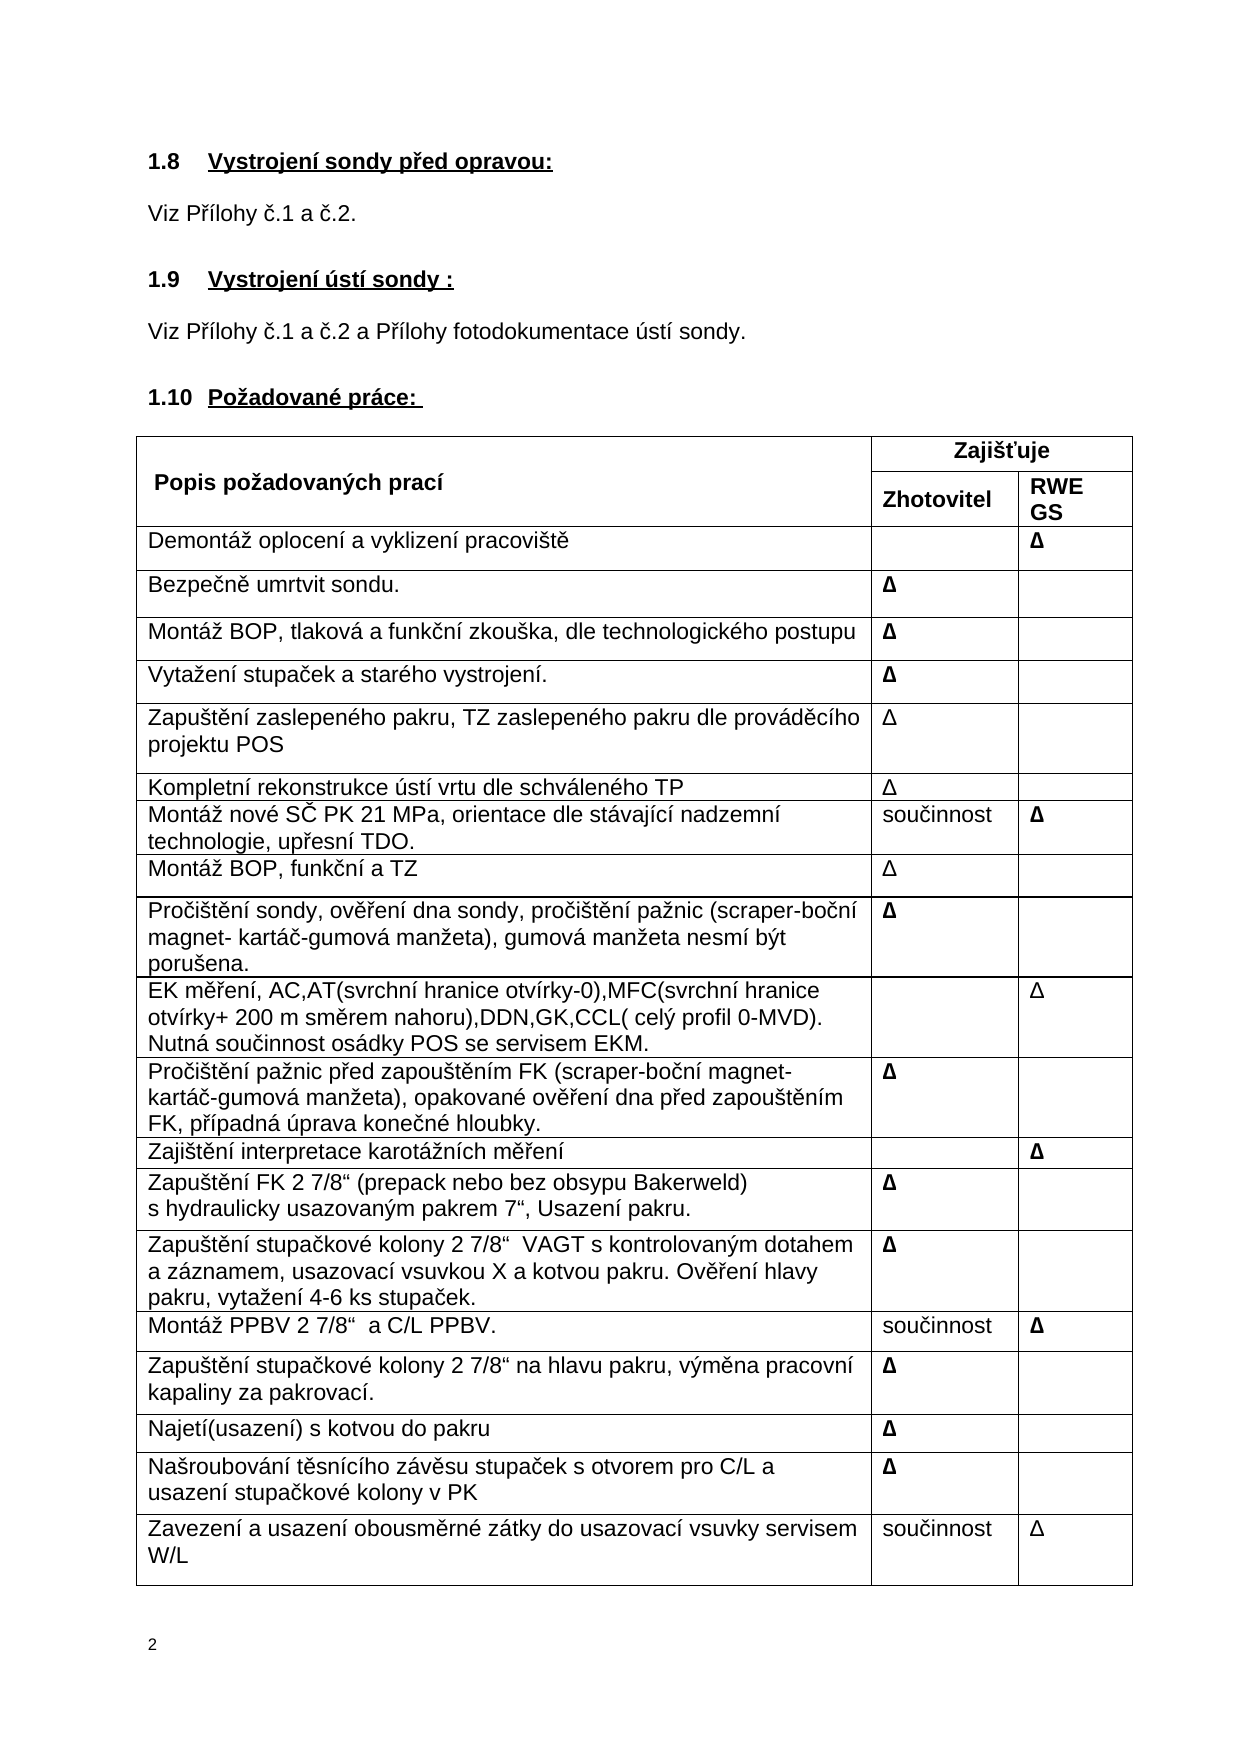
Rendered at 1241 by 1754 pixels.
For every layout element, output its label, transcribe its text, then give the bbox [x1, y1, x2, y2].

table_cell součinnost [872, 1312, 1018, 1351]
table_cell ∆ [872, 774, 1018, 800]
table_cell [1019, 898, 1132, 976]
subtitle Vystrojení sondy před opravou: [148, 148, 1093, 174]
table_cell Kompletní rekonstrukce ústí vrtu dle schváleného TP [137, 774, 871, 800]
table_cell [1019, 1453, 1132, 1514]
table_cell Demontáž oplocení a vyklizení pracoviště [137, 527, 871, 569]
table_cell ∆ [872, 898, 1018, 976]
table_cell Zapuštění stupačkové kolony 2 7/8“ na hlavu pakru, výměna pracovní kapaliny za pakrovací. [137, 1352, 871, 1414]
table_cell Zapuštění FK 2 7/8“ (prepack nebo bez obsypu Bakerweld) s hydraulicky usazovaným pakrem 7“, Usazení pakru. [137, 1169, 871, 1230]
table_cell Pročištění pažnic před zapouštěním FK (scraper-boční magnet- kartáč-gumová manžeta), opakované ověření dna před zapouštěním FK, případná úprava konečné hloubky. [137, 1058, 871, 1137]
table_cell ∆ [872, 1352, 1018, 1414]
table_cell EK měření, AC,AT(svrchní hranice otvírky-0),MFC(svrchní hranice otvírky+ 200 m směrem nahoru),DDN,GK,CCL( celý profil 0-MVD). Nutná součinnost osádky POS se servisem EKM. [137, 978, 871, 1057]
table_cell ∆ [1019, 801, 1132, 854]
table_cell Montáž PPBV 2 7/8“ a C/L PPBV. [137, 1312, 871, 1351]
table_cell [872, 527, 1018, 569]
table_cell ∆ [872, 661, 1018, 703]
table_cell [1019, 571, 1132, 617]
table_cell ∆ [1019, 1312, 1132, 1351]
table_cell [1019, 774, 1132, 800]
table_cell Montáž nové SČ PK 21 MPa, orientace dle stávající nadzemní technologie, upřesní TDO. [137, 801, 871, 854]
table_cell Pročištění sondy, ověření dna sondy, pročištění pažnic (scraper-boční magnet- kartáč-gumová manžeta), gumová manžeta nesmí být porušena. [137, 898, 871, 976]
table_cell [1019, 1352, 1132, 1414]
table_cell Našroubování těsnícího závěsu stupaček s otvorem pro C/L a usazení stupačkové kolony v PK [137, 1453, 871, 1514]
table_cell ∆ [872, 571, 1018, 617]
table_cell ∆ [872, 855, 1018, 896]
table_cell ∆ [872, 618, 1018, 660]
subtitle Požadované práce: [148, 383, 1093, 410]
table_cell [1019, 618, 1132, 660]
table_cell Bezpečně umrtvit sondu. [137, 571, 871, 617]
table_cell ∆ [1019, 978, 1132, 1057]
table_cell Montáž BOP, tlaková a funkční zkouška, dle technologického postupu [137, 618, 871, 660]
table_cell [1019, 661, 1132, 703]
table_cell RWE GS [1019, 472, 1132, 526]
table_cell Zapuštění stupačkové kolony 2 7/8“ VAGT s kontrolovaným dotahem a záznamem, usazovací vsuvkou X a kotvou pakru. Ověření hlavy pakru, vytažení 4-6 ks stupaček. [137, 1231, 871, 1311]
table_cell ∆ [872, 1058, 1018, 1137]
table_cell ∆ [1019, 1515, 1132, 1584]
table_cell součinnost [872, 801, 1018, 854]
table_cell [872, 978, 1018, 1057]
text Viz Přílohy č.1 a č.2. [148, 200, 1093, 227]
table_cell součinnost [872, 1515, 1018, 1584]
table_cell Zavezení a usazení obousměrné zátky do usazovací vsuvky servisem W/L [137, 1515, 871, 1584]
table_header Zajišťuje [872, 437, 1132, 471]
table_cell Najetí(usazení) s kotvou do pakru [137, 1415, 871, 1452]
table_cell [1019, 704, 1132, 773]
table_cell ∆ [872, 704, 1018, 773]
table_header Popis požadovaných prací [137, 437, 871, 526]
subtitle Vystrojení ústí sondy : [148, 266, 1093, 292]
table_cell ∆ [872, 1231, 1018, 1311]
table_cell ∆ [872, 1453, 1018, 1514]
table_cell [872, 1138, 1018, 1168]
table_cell [1019, 1231, 1132, 1311]
table_cell Zajištění interpretace karotážních měření [137, 1138, 871, 1168]
table_cell Vytažení stupaček a starého vystrojení. [137, 661, 871, 703]
table_cell [1019, 1058, 1132, 1137]
table_cell [1019, 855, 1132, 896]
text Viz Přílohy č.1 a č.2 a Přílohy fotodokumentace ústí sondy. [148, 318, 1093, 344]
table_cell [1019, 1169, 1132, 1230]
table_cell Zapuštění zaslepeného pakru, TZ zaslepeného pakru dle prováděcího projektu POS [137, 704, 871, 773]
table_cell ∆ [1019, 527, 1132, 569]
table_cell ∆ [1019, 1138, 1132, 1168]
table_cell ∆ [872, 1415, 1018, 1452]
table_cell ∆ [872, 1169, 1018, 1230]
table_cell Montáž BOP, funkční a TZ [137, 855, 871, 896]
table_cell [1019, 1415, 1132, 1452]
table_cell Zhotovitel [872, 472, 1018, 526]
